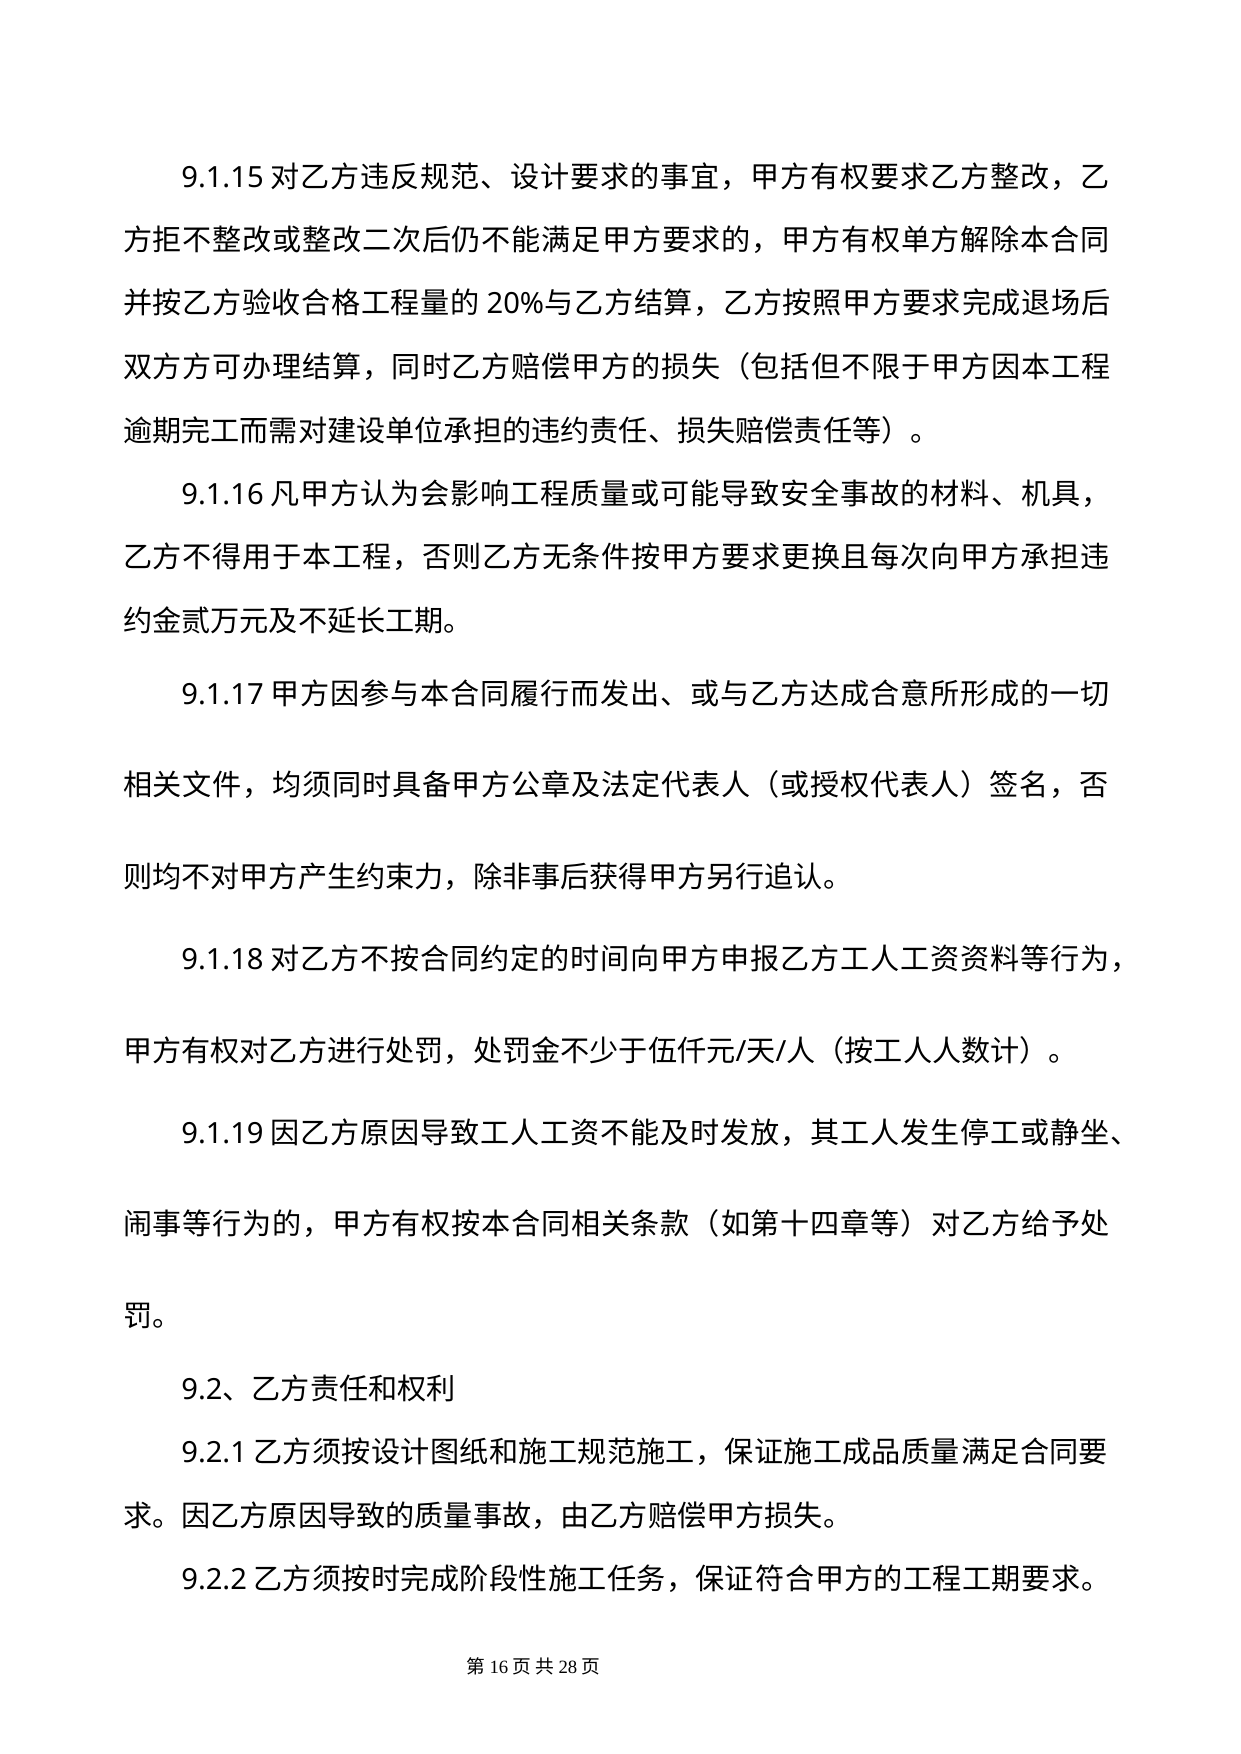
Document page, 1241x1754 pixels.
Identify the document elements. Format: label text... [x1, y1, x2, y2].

text 9.2.1乙方须按设计图纸和施工规范施工，保证施工成品质量满足合同要求。因乙方原因导致的质量事故，由乙方赔偿甲方损失。 [123, 1429, 1110, 1535]
text 9.1.19因乙方原因导致工人工资不能及时发放，其工人发生停工或静坐、闹事等行为的，甲方有权按本合同相关条款（如第十四章等）对乙方给予处罚。 [123, 1100, 1110, 1344]
text 9.1.15对乙方违反规范、设计要求的事宜，甲方有权要求乙方整改，乙方拒不整改或整改二次后仍不能满足甲方要求的，甲方有权单方解除本合同并按乙方验收合格工程量的20%与乙方结算，乙方按照甲方要求完成退场后双方方可办理结算，同时乙方赔偿甲方的损失（包括但不限于甲方因本工程逾期完工而需对建设单位承担的违约责任、损失赔偿责任等）。 [123, 153, 1110, 449]
text 9.2、乙方责任和权利 [123, 1365, 1110, 1408]
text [123, 1556, 1110, 1598]
text 9.1.18对乙方不按合同约定的时间向甲方申报乙方工人工资资料等行为，甲方有权对乙方进行处罚，处罚金不少于伍仟元/天/人（按工人人数计）。 [123, 926, 1110, 1079]
text 9.1.16凡甲方认为会影响工程质量或可能导致安全事故的材料、机具，乙方不得用于本工程，否则乙方无条件按甲方要求更换且每次向甲方承担违约金贰万元及不延长工期。 [123, 471, 1110, 640]
text 9.1.17甲方因参与本合同履行而发出、或与乙方达成合意所形成的一切相关文件，均须同时具备甲方公章及法定代表人（或授权代表人）签名，否则均不对甲方产生约束力，除非事后获得甲方另行追认。 [123, 661, 1110, 905]
